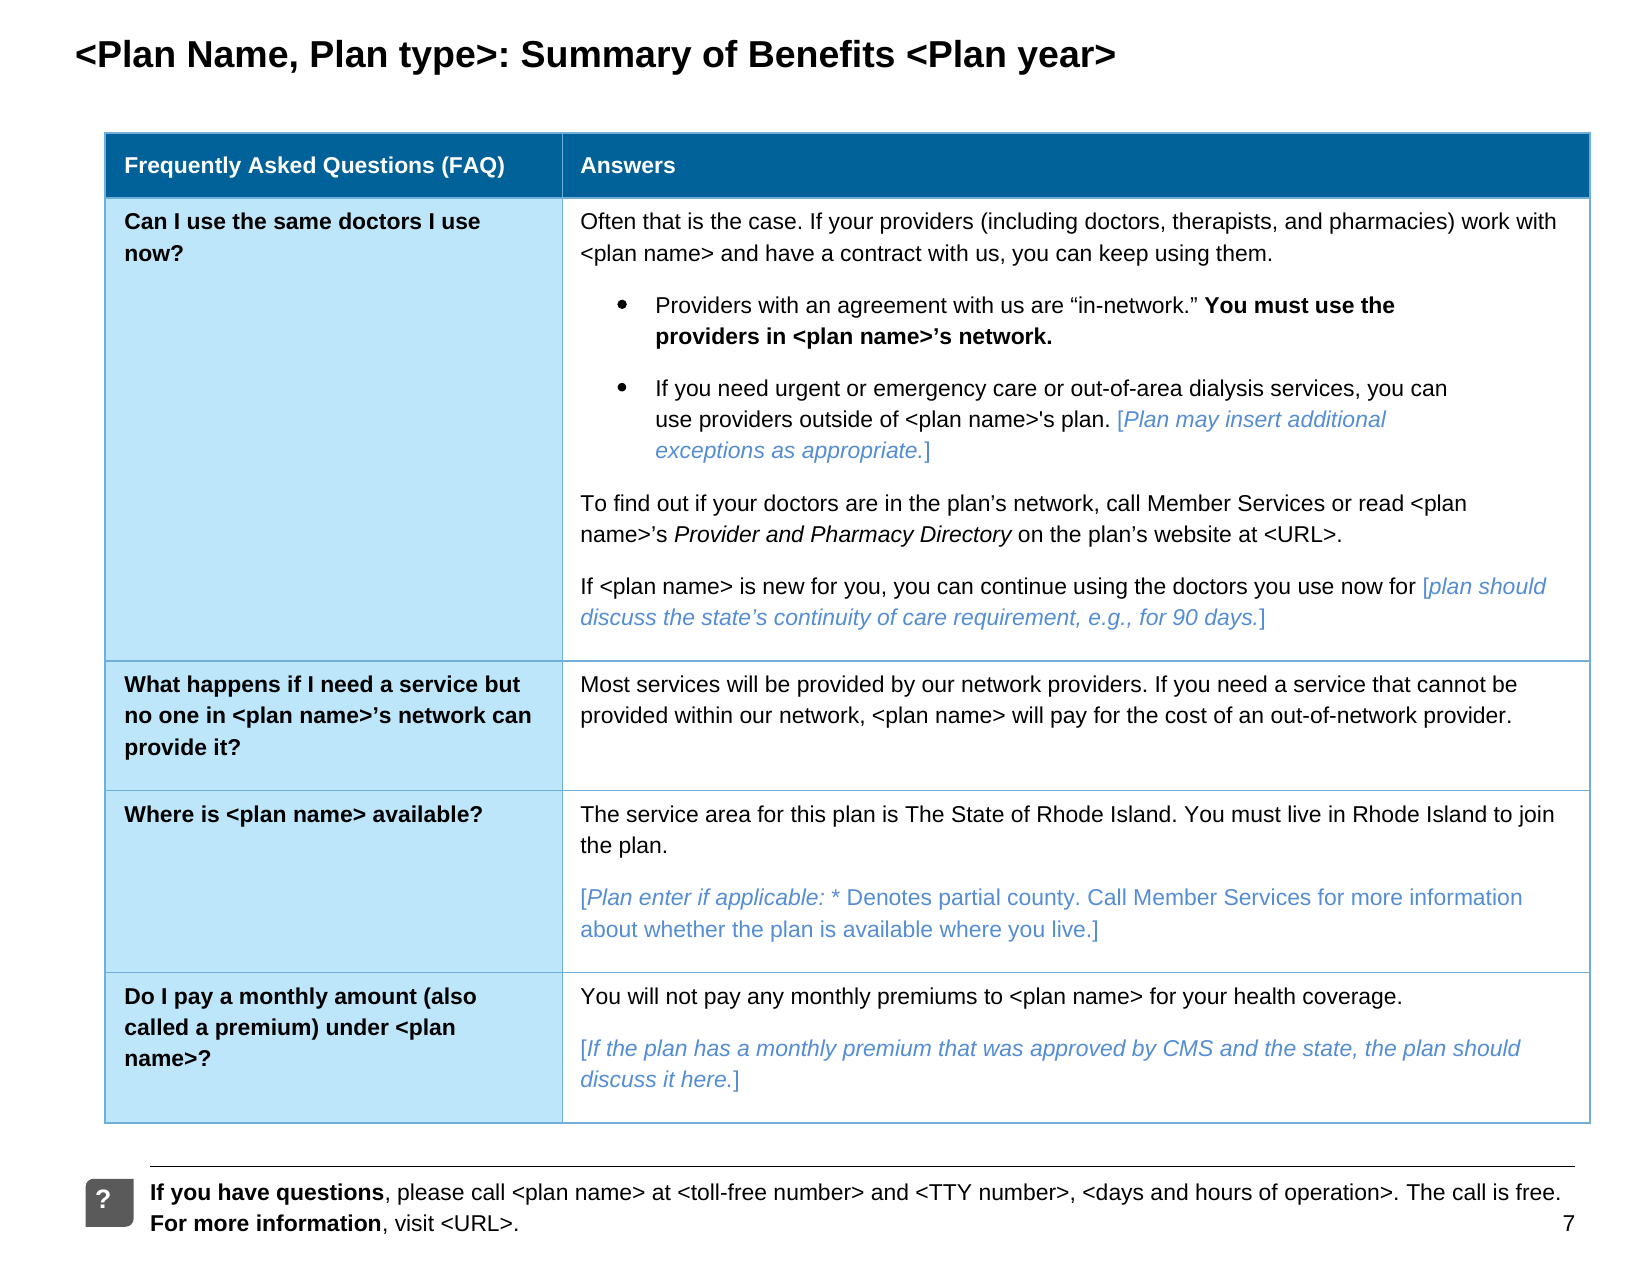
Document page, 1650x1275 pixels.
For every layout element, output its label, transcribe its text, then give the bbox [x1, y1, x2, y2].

table_header Frequently Asked Questions (FAQ) [106, 134, 562, 197]
table_cell You will not pay any monthly premiums to <plan name> for your health coverage. [If the plan has a monthly premium that was approved by CMS and the state, the plan should discuss it here.] [563, 973, 1589, 1122]
table_cell Often that is the case. If your providers (including doctors, therapists, and pharmacies) work with <plan name> and have a contract with us, you can keep using them. Providers with an agreement with us are “in-network.” You must use the providers in <plan name>’s network. If you need urgent or emergency care or out-of-area dialysis services, you can use providers outside of <plan name>'s plan. [Plan may insert additional exceptions as appropriate.] To find out if your doctors are in the plan’s network, call Member Services or read <plan name>’s Provider and Pharmacy Directory on the plan’s website at <URL>. If <plan name> is new for you, you can continue using the doctors you use now for [plan should discuss the state’s continuity of care requirement, e.g., for 90 days.] [563, 199, 1589, 660]
table_cell Do I pay a monthly amount (also called a premium) under <plan name>? [106, 973, 562, 1122]
table_cell Most services will be provided by our network providers. If you need a service that cannot be provided within our network, <plan name> will pay for the cost of an out-of-network provider. [563, 662, 1589, 790]
table_cell Can I use the same doctors I use now? [106, 199, 562, 660]
table_cell Where is <plan name> available? [106, 791, 562, 972]
table_header Answers [563, 134, 1589, 197]
table_cell The service area for this plan is The State of Rhode Island. You must live in Rhode Island to join the plan. [Plan enter if applicable: * Denotes partial county. Call Member Services for more information about whether the plan is available where you live.] [563, 791, 1589, 972]
table_cell What happens if I need a service but no one in <plan name>’s network can provide it? [106, 662, 562, 790]
